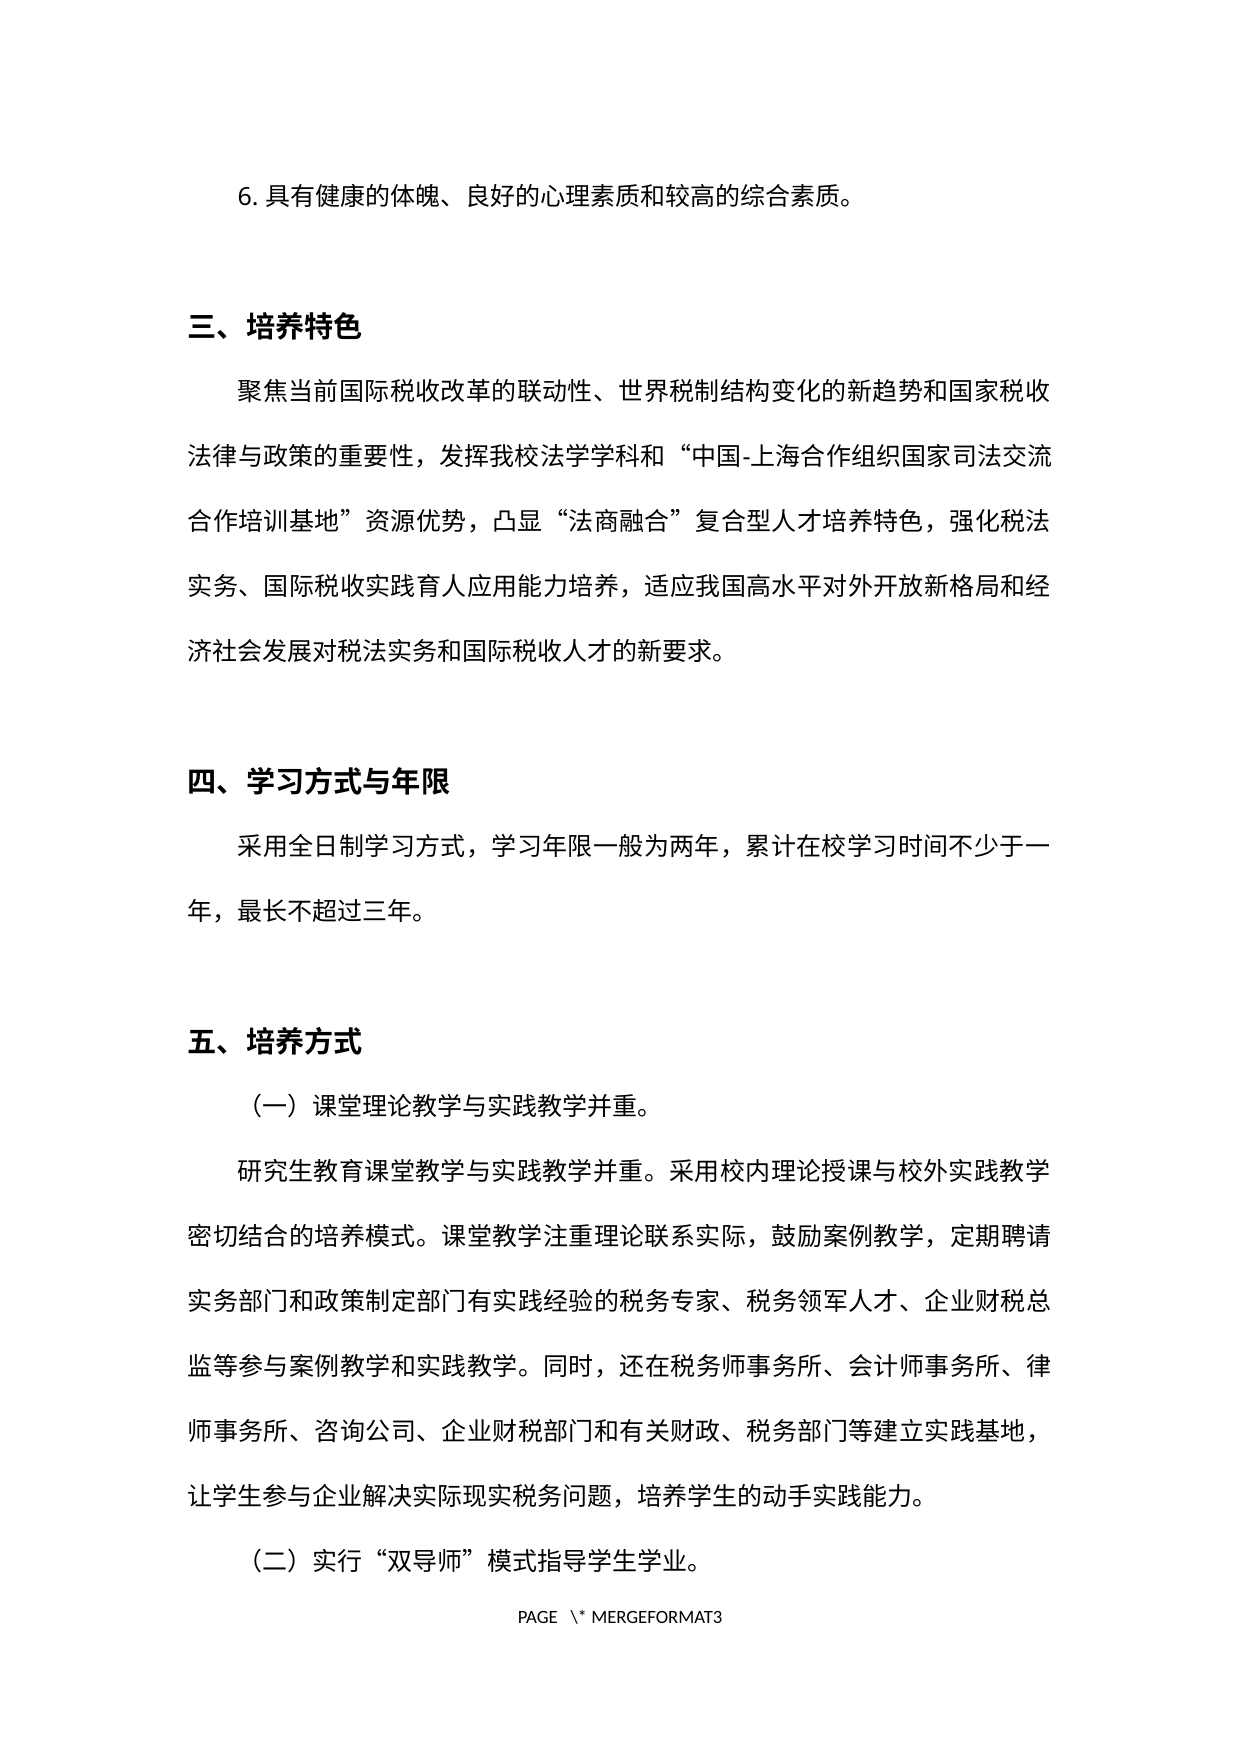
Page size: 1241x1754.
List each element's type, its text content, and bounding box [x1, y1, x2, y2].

text （二）实行“双导师”模式指导学生学业。 [187, 1527, 1053, 1592]
text 采用全日制学习方式，学习年限一般为两年，累计在校学习时间不少于一年，最长不超过三年。 [187, 812, 1053, 942]
text 研究生教育课堂教学与实践教学并重。采用校内理论授课与校外实践教学密切结合的培养模式。课堂教学注重理论联系实际，鼓励案例教学，定期聘请实务部门和政策制定部门有实践经验的税务专家、税务领军人才、企业财税总监等参与案例教学和实践教学。同时，还在税务师事务所、会计师事务所、律师事务所、咨询公司、企业财税部门和有关财政、税务部门等建立实践基地，让学生参与企业解决实际现实税务问题，培养学生的动手实践能力。 [187, 1137, 1053, 1527]
text 五、培养方式 [187, 1007, 1053, 1072]
text （一）课堂理论教学与实践教学并重。 [187, 1072, 1053, 1137]
text 聚焦当前国际税收改革的联动性、世界税制结构变化的新趋势和国家税收法律与政策的重要性，发挥我校法学学科和“中国-上海合作组织国家司法交流合作培训基地”资源优势，凸显“法商融合”复合型人才培养特色，强化税法实务、国际税收实践育人应用能力培养，适应我国高水平对外开放新格局和经济社会发展对税法实务和国际税收人才的新要求。 [187, 357, 1053, 682]
text 6. 具有健康的体魄、良好的心理素质和较高的综合素质。 [187, 162, 1053, 227]
text 四、学习方式与年限 [187, 747, 1053, 812]
text 三、培养特色 [187, 292, 1053, 357]
